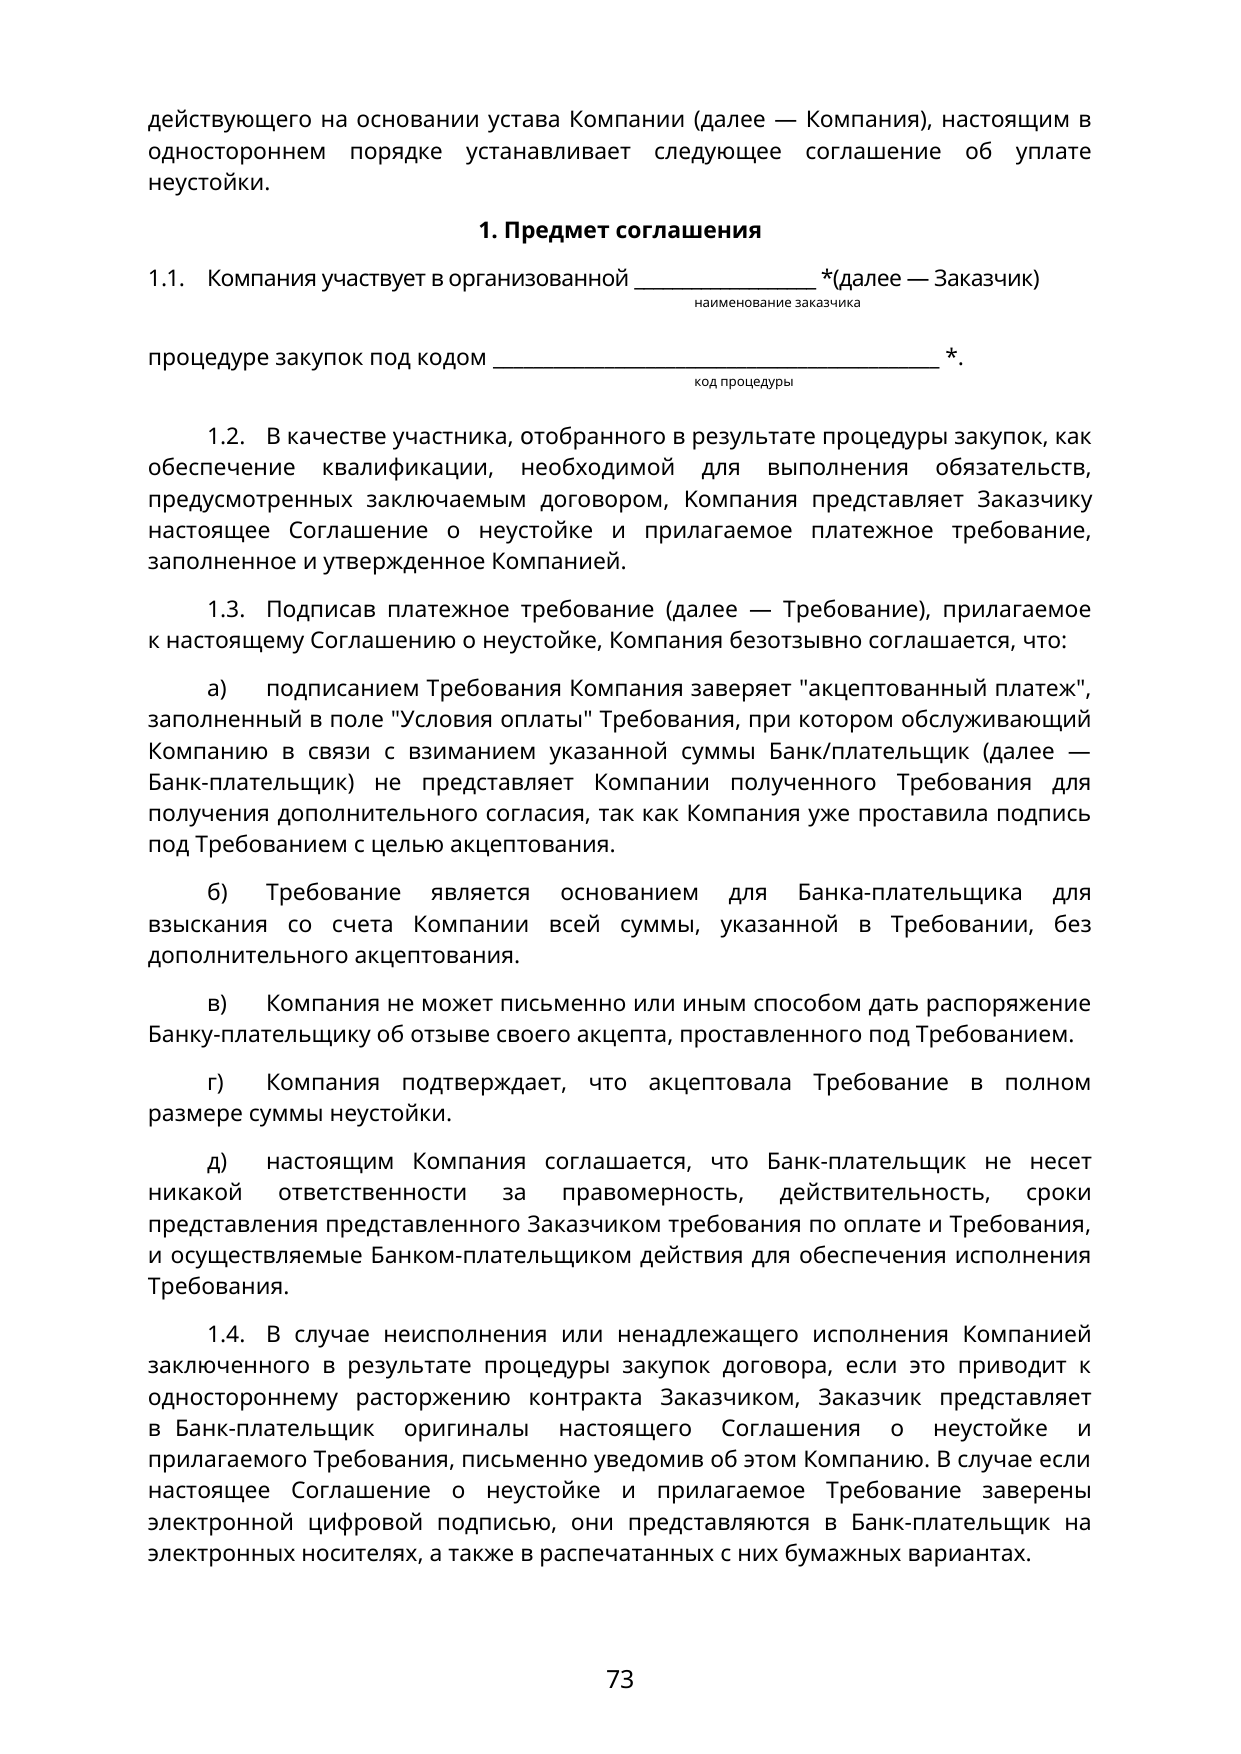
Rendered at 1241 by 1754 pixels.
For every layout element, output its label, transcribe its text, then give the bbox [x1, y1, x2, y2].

text а) подписанием Требования Компания заверяет "акцептованный платеж", заполненный в поле "Условия оплаты" Требования, при котором обслуживающий Компанию в связи с взиманием указанной суммы Банк/плательщик (далее — Банк-плательщик) не представляет Компании полученного Требования для получения дополнительного согласия, так как Компания уже проставила подпись под Требованием с целью акцептования. [148, 672, 1092, 860]
text г) Компания подтверждает, что акцептовала Требование в полном размере суммы неустойки. [148, 1066, 1092, 1128]
text 1.3. Подписав платежное требование (далее — Требование), прилагаемое к настоящему Соглашению о неустойке, Компания безотзывно соглашается, что: [148, 593, 1092, 656]
text в) Компания не может письменно или иным способом дать распоряжение Банку-плательщику об отзыве своего акцепта, проставленного под Требованием. [148, 987, 1092, 1049]
text 1. Предмет соглашения [148, 214, 1092, 245]
text процедуре закупок под кодом ____________________________________________ *. [148, 341, 1092, 372]
text действующего на основании устава Компании (далее — Компания), настоящим в одностороннем порядке устанавливает следующее соглашение об уплате неустойки. [148, 103, 1092, 197]
text 1.4. В случае неисполнения или ненадлежащего исполнения Компанией заключенного в результате процедуры закупок договора, если это приводит к одностороннему расторжению контракта Заказчиком, Заказчик представляет в Банк-плательщик оригиналы настоящего Соглашения о неустойке и прилагаемого Требования, письменно уведомив об этом Компанию. В случае если настоящее Соглашение о неустойке и прилагаемое Требование заверены электронной цифровой подписью, они представляются в Банк-плательщик на электронных носителях, а также в распечатанных с них бумажных вариантах. [148, 1318, 1092, 1568]
text наименование заказчика [694, 293, 1092, 324]
text 1.1. Компания участвует в организованной ___________________ *(далее — Заказчик) [148, 262, 1092, 293]
text 1.2. В качестве участника, օтобранного в результате процедуры закупок, как обеспечение квалификации, необходимой для выполнения обязательств, предусмотренных заключаемым договором, Kомпания представляет Заказчику настоящее Соглашение о неустойке и прилагаемое платежное требование, заполненное и утвержденное Компанией. [148, 420, 1092, 576]
text д) настоящим Компания соглашается, что Банк-плательщик не несет никакой ответственности за правомерность, действительность, сроки представления представленного Заказчиком требования по оплате и Требования, и осуществляемые Банком-плательщиком действия для обеспечения исполнения Требования. [148, 1145, 1092, 1301]
text б) Требование является основанием для Банка-плательщика для взыскания со счета Компании всей суммы, указанной в Требовании, без дополнительного акцептования. [148, 876, 1092, 970]
text код процедуры [694, 372, 1092, 403]
